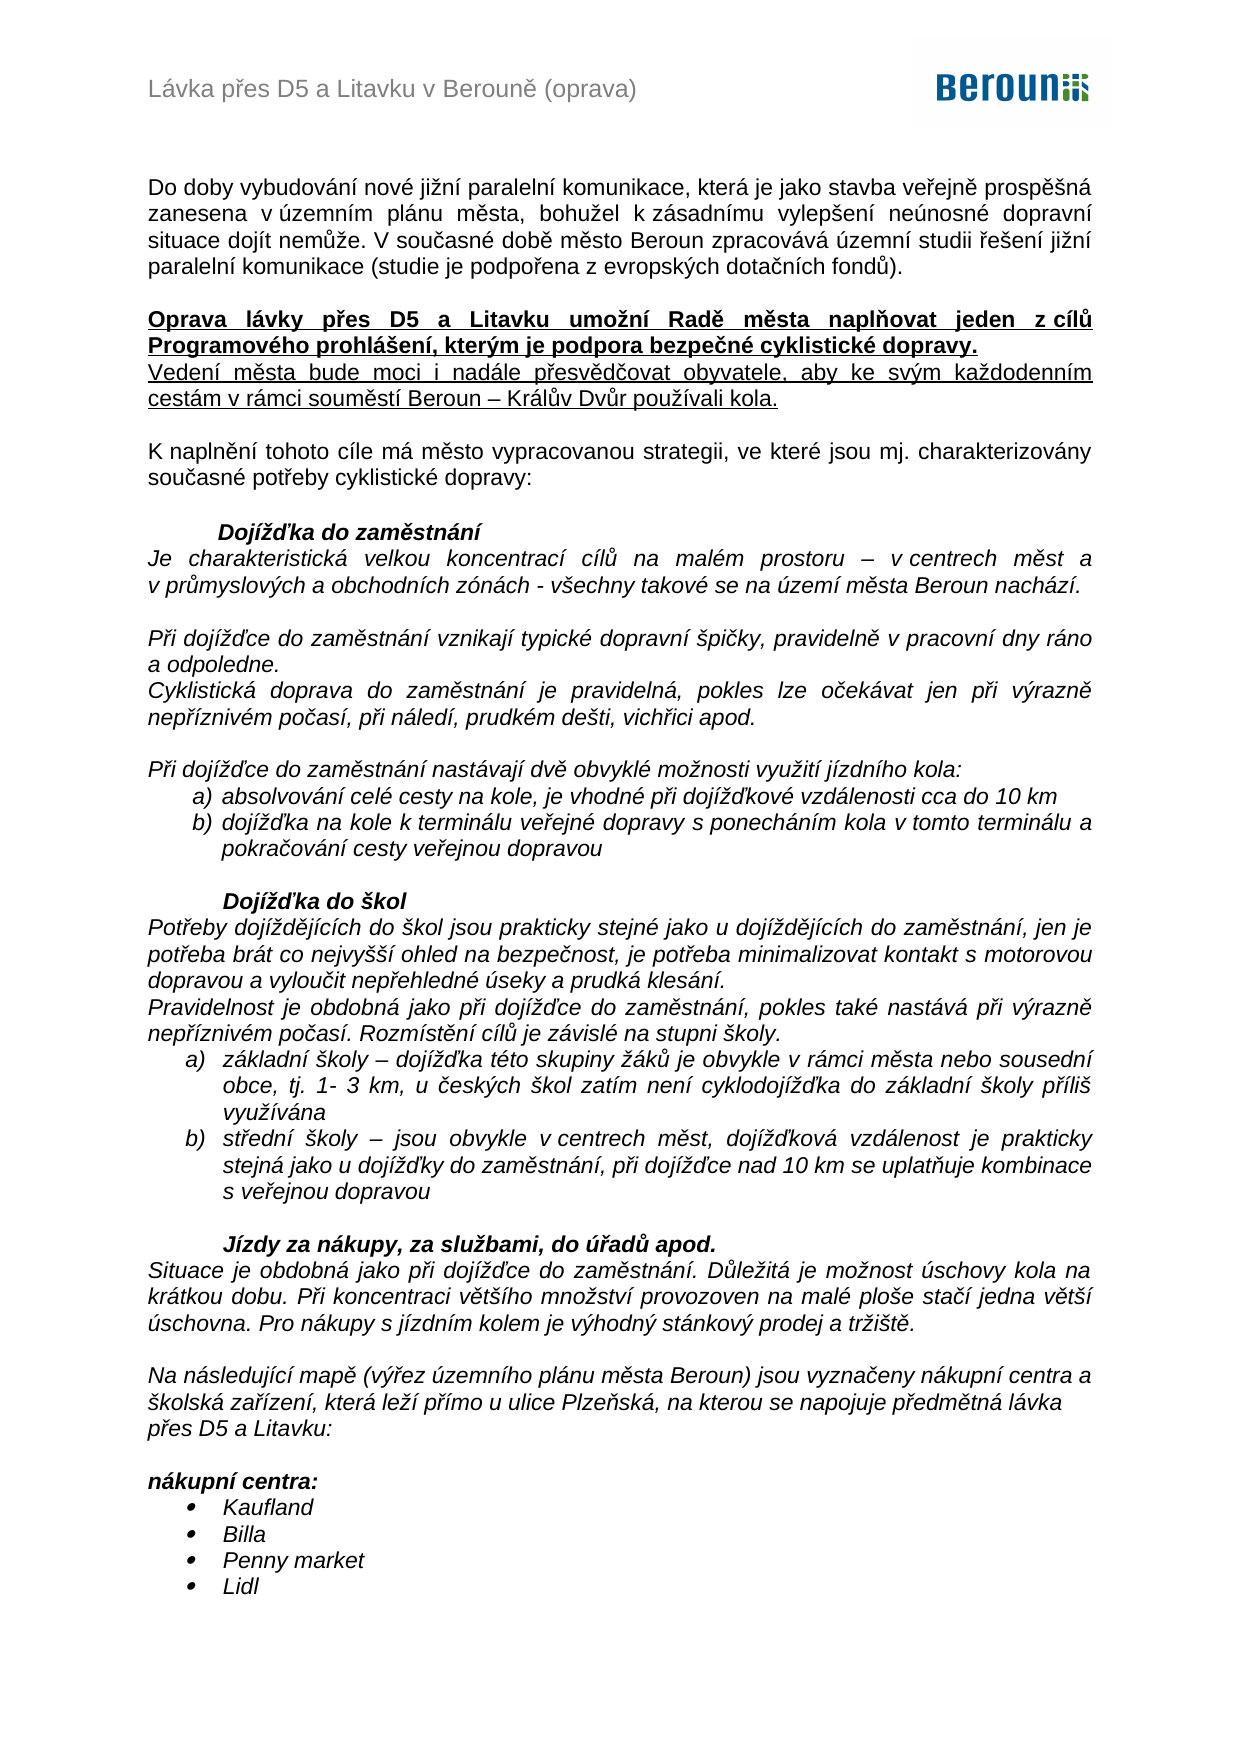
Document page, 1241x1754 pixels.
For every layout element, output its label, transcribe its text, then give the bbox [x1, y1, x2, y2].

list základní školy – dojížďka této skupiny žáků je obvykle v rámci města nebo sousední obce, tj. 1- , u českých škol zatím není cyklodojížďka do základní školy příliš využívána [185, 1046, 1092, 1125]
list nákupní centra: [148, 1468, 1092, 1494]
list Situace je obdobná jako při dojížďce do zaměstnání. Důležitá je možnost úschovy kola na krátkou dobu. Při koncentraci většího množství provozoven na malé ploše stačí jedna větší úschovna. Pro nákupy s jízdním kolem je výhodný stánkový prodej a tržiště. [148, 1257, 1092, 1336]
list Do doby vybudování nové jižní paralelní komunikace, která je jako stavba veřejně prospěšná zanesena v územním plánu města, bohužel k zásadnímu vylepšení neúnosné dopravní situace dojít nemůže. V současné době město Beroun zpracovává územní studii řešení jižní paralelní komunikace (studie je podpořena z evropských dotačních fondů). [148, 174, 1092, 279]
list dojížďka na kole k terminálu veřejné dopravy s ponecháním kola v tomto terminálu a pokračování cesty veřejnou dopravou [192, 809, 1092, 862]
list Je charakteristická velkou koncentrací cílů na malém prostoru – v centrech měst a v průmyslových a obchodních zónách - všechny takové se na území města Beroun nachází. [148, 545, 1092, 598]
list Potřeby dojíždějících do škol jsou prakticky stejné jako u dojíždějících do zaměstnání, jen je potřeba brát co nejvyšší ohled na bezpečnost, je potřeba minimalizovat kontakt s motorovou dopravou a vyloučit nepřehledné úseky a prudká klesání. [148, 914, 1092, 993]
list Billa [185, 1521, 1092, 1547]
list Lidl [185, 1573, 1092, 1599]
picture [912, 37, 1113, 129]
list střední školy – jsou obvykle v centrech měst, dojížďková vzdálenost je prakticky stejná jako u dojížďky do zaměstnání, při dojížďce nad se uplatňuje kombinace s veřejnou dopravou [185, 1125, 1092, 1204]
list Vedení města bude moci i nadále přesvědčovat obyvatele, aby ke svým každodenním cestám v rámci souměstí Beroun – Králův Dvůr používali kola. [148, 358, 1092, 381]
list Na následující mapě (výřez územního plánu města Beroun) jsou vyznačeny nákupní centra a školská zařízení, která leží přímo u ulice Plzeňská, na kterou se napojuje předmětná lávka přes D5 a Litavku: [148, 1362, 1092, 1441]
list Oprava lávky přes D5 a Litavku umožní Radě města naplňovat jeden z cílů Programového prohlášení, kterým je podpora bezpečné cyklistické dopravy. [148, 330, 1092, 358]
list Vedení města bude moci i nadále přesvědčovat obyvatele, aby ke svým každodenním cestám v rámci souměstí Beroun – Králův Dvůr používali kola. [148, 383, 1092, 411]
list Při dojížďce do zaměstnání nastávají dvě obvyklé možnosti využití jízdního kola: [148, 756, 1092, 783]
list Jízdy za nákupy, za službami, do úřadů apod. [223, 1231, 1092, 1257]
list Při dojížďce do zaměstnání vznikají typické dopravní špičky, pravidelně v pracovní dny ráno a odpoledne. [148, 624, 1092, 677]
list Oprava lávky přes D5 a Litavku umožní Radě města naplňovat jeden z cílů Programového prohlášení, kterým je podpora bezpečné cyklistické dopravy. [148, 306, 1092, 329]
list Dojížďka do škol [223, 888, 1092, 914]
list K naplnění tohoto cíle má město vypracovanou strategii, ve které jsou mj. charakterizovány současné potřeby cyklistické dopravy: [148, 438, 1092, 490]
list absolvování celé cesty na kole, je vhodné při dojížďkové vzdálenosti cca do [192, 783, 1092, 809]
list Pravidelnost je obdobná jako při dojížďce do zaměstnání, pokles také nastává při výrazně nepříznivém počasí. Rozmístění cílů je závislé na stupni školy. [148, 993, 1092, 1046]
list Dojížďka do zaměstnání [148, 519, 1092, 545]
list Kaufland [185, 1494, 1092, 1521]
list Cyklistická doprava do zaměstnání je pravidelná, pokles lze očekávat jen při výrazně nepříznivém počasí, při náledí, prudkém dešti, vichřici apod. [148, 677, 1092, 730]
list Penny market [185, 1547, 1092, 1573]
